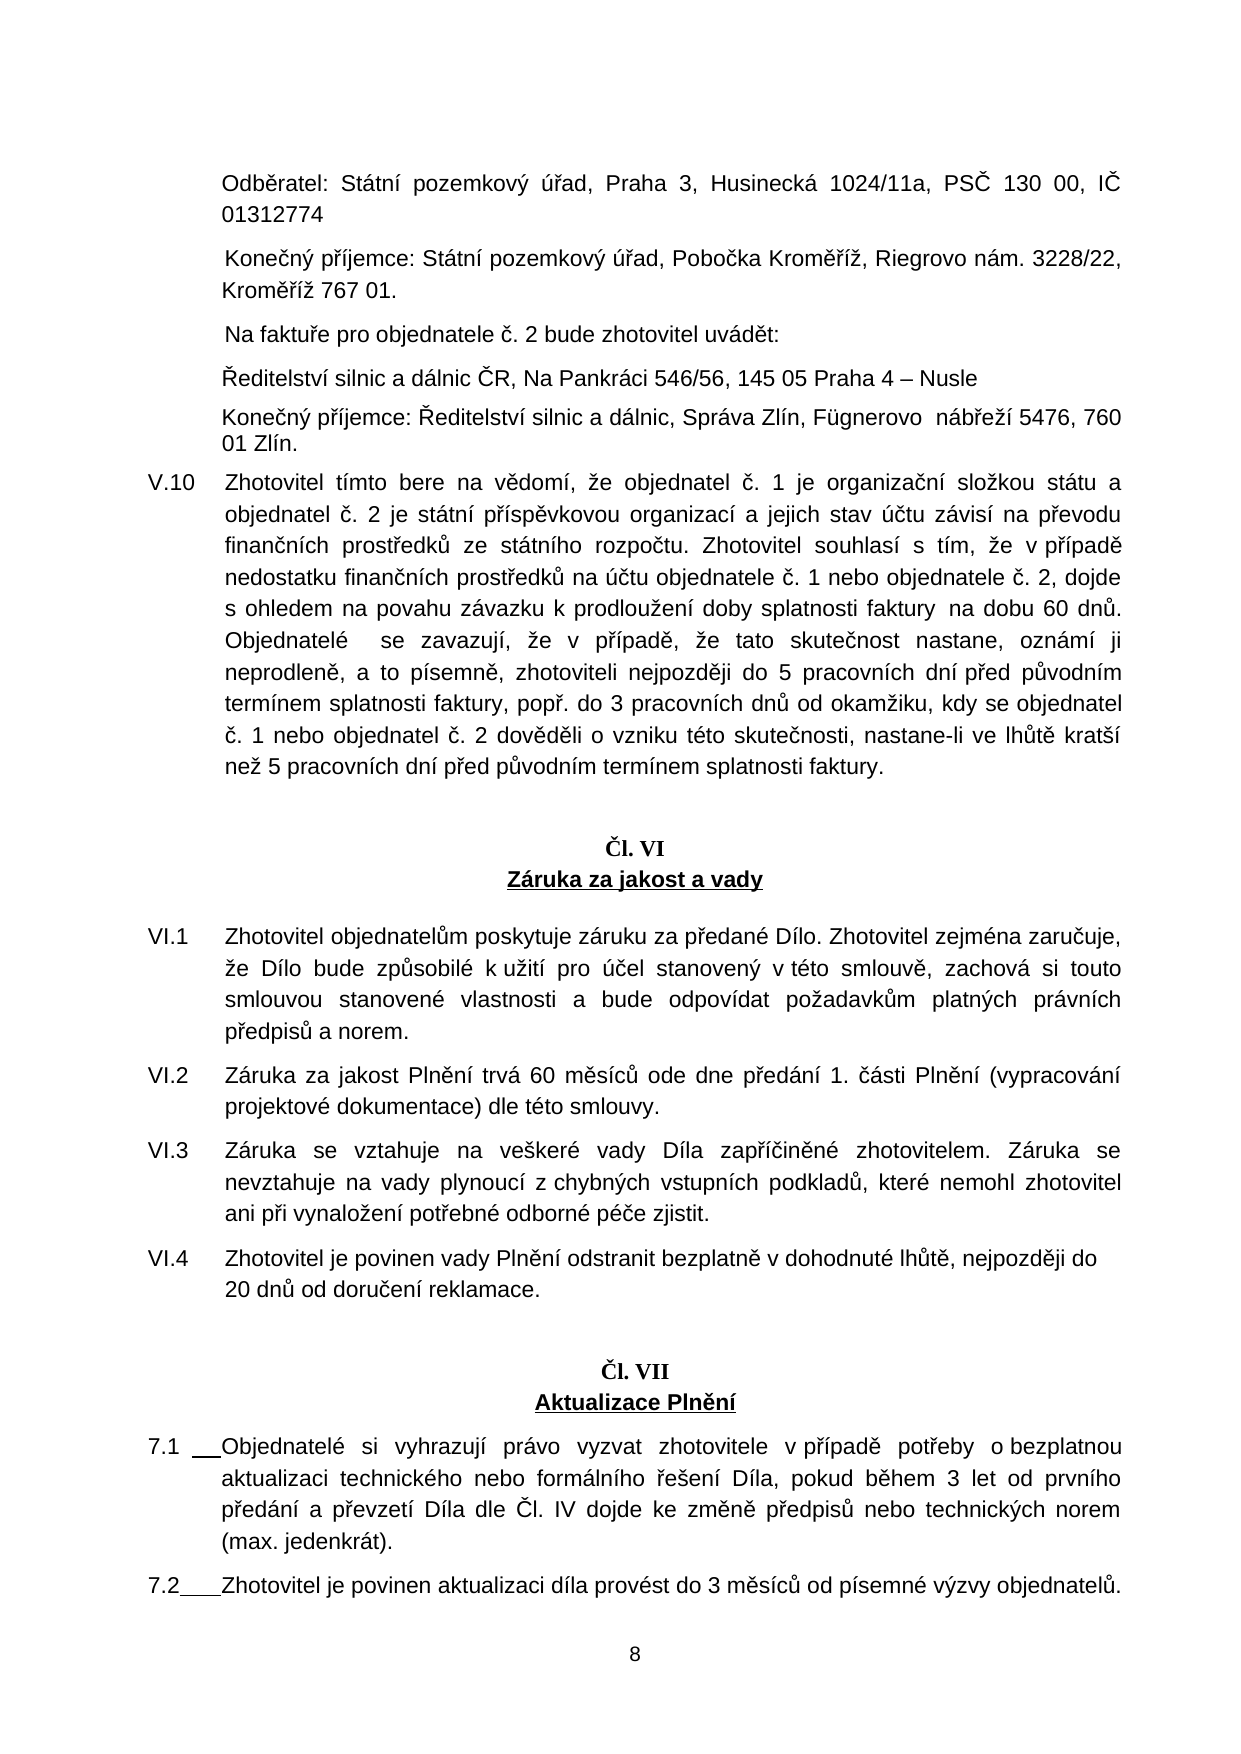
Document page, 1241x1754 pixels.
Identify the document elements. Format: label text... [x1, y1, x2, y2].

list Zhotovitel tímto bere na vědomí, že objednatel č. 1 je organizační složkou státu a objednatel č. 2 je státní příspěvkovou organizací a jejich stav účtu závisí na převodu finančních prostředků ze státního rozpočtu. Zhotovitel souhlasí s tím, že v případě nedostatku finančních prostředků na účtu objednatele č. 1 nebo objednatele č. 2, dojde s ohledem na povahu závazku k prodloužení doby splatnosti faktury na dobu 60 dnů. Objednatelé se zavazují, že v případě, že tato skutečnost nastane, oznámí ji neprodleně, a to písemně, zhotoviteli nejpozději do 5 pracovních dní před původním termínem splatnosti faktury, popř. do 3 pracovních dnů od okamžiku, kdy se objednatel č. 1 nebo objednatel č. 2 dověděli o vzniku této skutečnosti, nastane-li ve lhůtě kratší než 5 pracovních dní před původním termínem splatnosti faktury. [148, 469, 1122, 779]
list Zhotovitel je povinen vady Plnění odstranit bezplatně v dohodnuté lhůtě, nejpozději do 20 dnů od doručení reklamace. [148, 1244, 1122, 1302]
list Na faktuře pro objednatele č. 2 bude zhotovitel uvádět: [221, 321, 1122, 347]
text Záruka za jakost a vady [148, 835, 1122, 893]
text Ředitelství silnic a dálnic ČR, Na Pankráci 546/56, 145 05 Praha 4 – Nusle [221, 365, 1122, 391]
list Záruka se vztahuje na veškeré vady Díla zapříčiněné zhotovitelem. Záruka se nevztahuje na vady plynoucí z chybných vstupních podkladů, které nemohl zhotovitel ani při vynaložení potřebné odborné péče zjistit. [148, 1137, 1122, 1227]
list Konečný příjemce: Státní pozemkový úřad, Pobočka Kroměříž, Riegrovo nám. 3228/22, Kroměříž 767 01. [221, 245, 1122, 303]
text Konečný příjemce: Ředitelství silnic a dálnic, Správa Zlín, Fügnerovo nábřeží 5476, 760 01 Zlín. [221, 404, 1122, 457]
list Zhotovitel objednatelům poskytuje záruku za předané Dílo. Zhotovitel zejména zaručuje, že Dílo bude způsobilé k užití pro účel stanovený v této smlouvě, zachová si touto smlouvou stanovené vlastnosti a bude odpovídat požadavkům platných právních předpisů a norem. [148, 923, 1122, 1044]
list Odběratel: Státní pozemkový úřad, Praha 3, Husinecká 1024/11a, PSČ 130 00, IČ 01312774 [221, 170, 1122, 228]
list 7.1 Objednatelé si vyhrazují právo vyzvat zhotovitele v případě potřeby o bezplatnou aktualizaci technického nebo formálního řešení Díla, pokud během 3 let od prvního předání a převzetí Díla dle Čl. IV dojde ke změně předpisů nebo technických norem (max. jedenkrát). [148, 1433, 1122, 1554]
list 7.2 Zhotovitel je povinen aktualizaci díla provést do 3 měsíců od písemné výzvy objednatelů. [148, 1572, 1122, 1598]
list Záruka za jakost Plnění trvá 60 měsíců ode dne předání 1. části Plnění (vypracování projektové dokumentace) dle této smlouvy. [148, 1062, 1122, 1119]
list Aktualizace Plnění [148, 1389, 1122, 1416]
